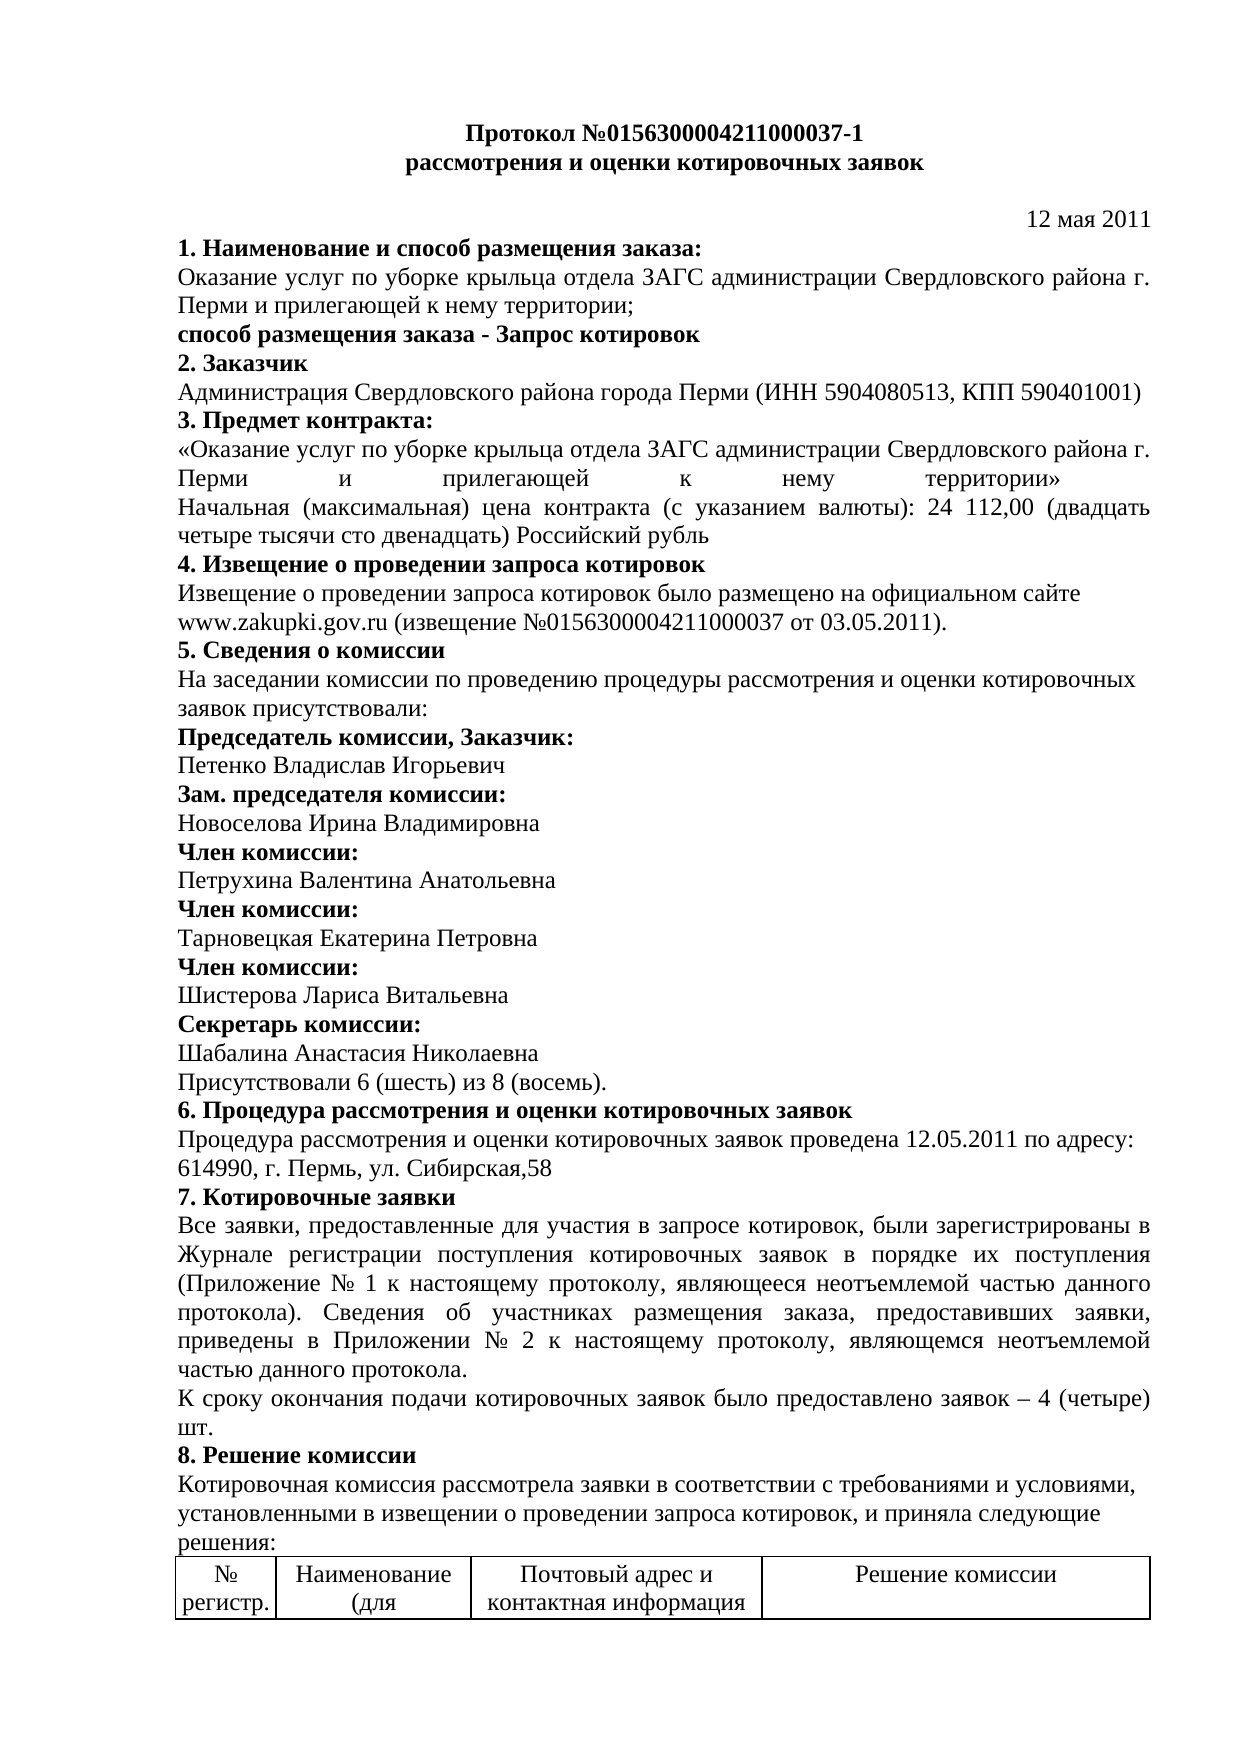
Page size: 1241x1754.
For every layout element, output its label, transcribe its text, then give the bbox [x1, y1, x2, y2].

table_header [472, 1557, 761, 1618]
text 1. Наименование и способ размещения заказа: [177, 233, 1152, 262]
table_header Решение комиссии [763, 1557, 1149, 1618]
text способ размещения заказа - Запрос котировок [177, 319, 1152, 348]
text Извещение о проведении запроса котировок было размещено на официальном сайте www.zakupki.gov.ru (извещение №0156300004211000037 от 03.05.2011). [177, 578, 1152, 636]
text 8. Решение комиссии [177, 1441, 1152, 1469]
text Член комиссии: Шистерова Лариса Витальевна [177, 952, 1152, 1009]
text 2. Заказчик [177, 348, 1152, 377]
text Член комиссии: Тарновецкая Екатерина Петровна [177, 894, 1152, 952]
text Администрация Свердловского района города Перми (ИНН 5904080513, КПП 590401001) [177, 377, 1152, 406]
text К сроку окончания подачи котировочных заявок было предоставлено заявок – 4 (четыре) шт. [177, 1383, 1152, 1441]
text На заседании комиссии по проведению процедуры рассмотрения и оценки котировочных заявок присутствовали: [177, 664, 1152, 722]
text Член комиссии: Петрухина Валентина Анатольевна [177, 837, 1152, 894]
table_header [277, 1557, 470, 1618]
text 6. Процедура рассмотрения и оценки котировочных заявок [177, 1096, 1152, 1124]
text рассмотрения и оценки котировочных заявок [177, 147, 1152, 176]
text Оказание услуг по уборке крыльца отдела ЗАГС администрации Свердловского района г. Перми и прилегающей к нему территории; [177, 262, 1152, 319]
text Председатель комиссии, Заказчик: Петенко Владислав Игорьевич [177, 722, 1152, 779]
text Протокол №0156300004211000037-1 [177, 118, 1152, 147]
text Все заявки, предоставленные для участия в запросе котировок, были зарегистрированы в Журнале регистрации поступления котировочных заявок в порядке их поступления (Приложение № 1 к настоящему протоколу, являющееся неотъемлемой частью данного протокола). Сведения об участниках размещения заказа, предоставивших заявки, приведены в Приложении № 2 к настоящему протоколу, являющемся неотъемлемой частью данного протокола. [177, 1211, 1152, 1383]
text 5. Сведения о комиссии [177, 636, 1152, 664]
text Процедура рассмотрения и оценки котировочных заявок проведена 12.05.2011 по адресу: 614990, г. Пермь, ул. Сибирская,58 [177, 1124, 1152, 1182]
text Котировочная комиссия рассмотрела заявки в соответствии с требованиями и условиями, установленными в извещении о проведении запроса котировок, и приняла следующие решения: [177, 1469, 1152, 1556]
text 3. Предмет контракта: [177, 406, 1152, 434]
text 12 мая 2011 [177, 176, 1152, 233]
text 4. Извещение о проведении запроса котировок [177, 549, 1152, 578]
table_header № регистр. заявки [176, 1557, 275, 1618]
text Присутствовали 6 (шесть) из 8 (восемь). [177, 1067, 1152, 1096]
text «Оказание услуг по уборке крыльца отдела ЗАГС администрации Свердловского района г. Перми и прилегающей к нему территории» Начальная (максимальная) цена контракта (с указанием валюты): 24 112,00 (двадцать четыре тысячи сто двенадцать) Российский рубль [177, 434, 1152, 549]
text 7. Котировочные заявки [177, 1182, 1152, 1211]
text Зам. председателя комиссии: Новоселова Ирина Владимировна [177, 779, 1152, 837]
text Секретарь комиссии: Шабалина Анастасия Николаевна [177, 1009, 1152, 1067]
